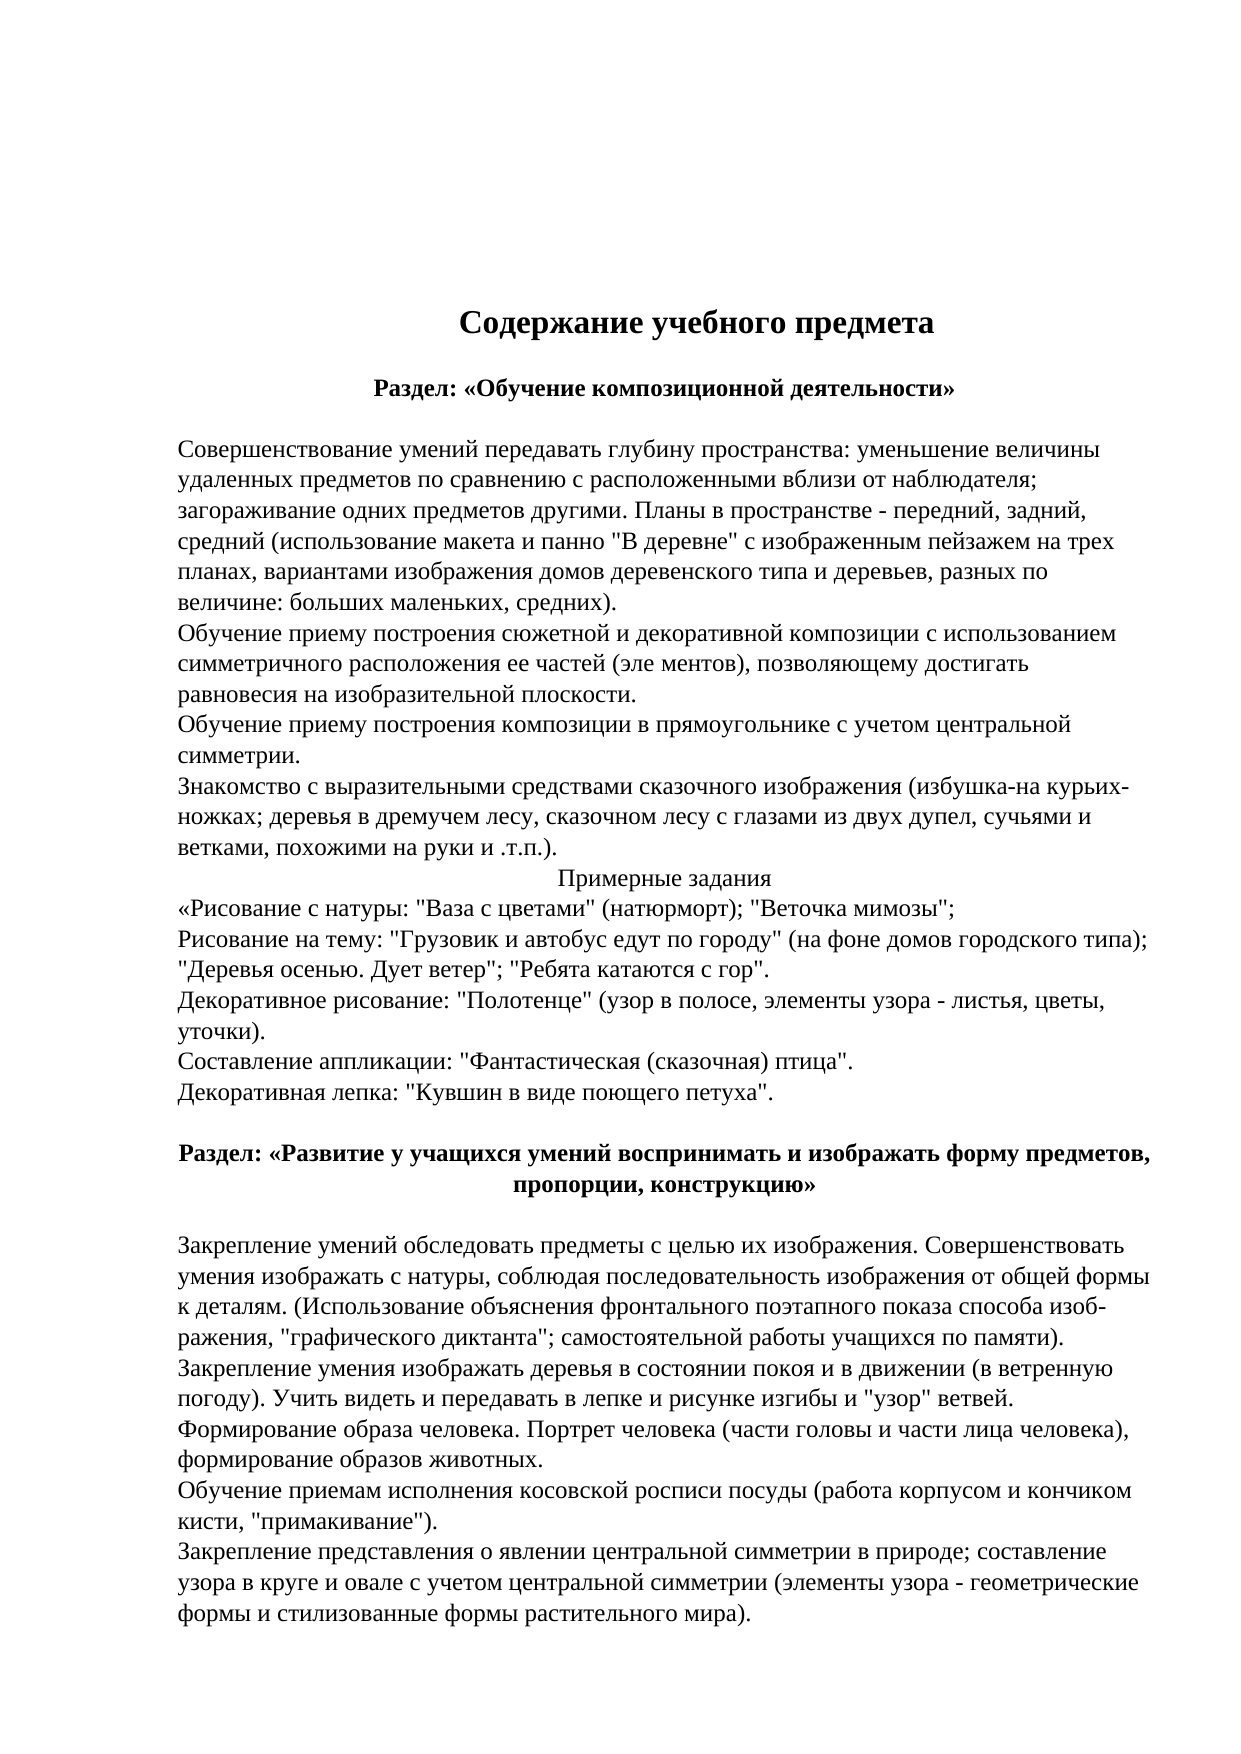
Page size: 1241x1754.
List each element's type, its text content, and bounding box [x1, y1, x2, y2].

text Закрепление умения изображать деревья в состоянии покоя и в движении (в ветренную погоду). Учить видеть и передавать в лепке и рисунке изгибы и "узор" ветвей. [177, 1351, 1152, 1412]
text Совершенствование умений передавать глубину пространства: уменьшение величины удаленных предметов по сравнению с расположенными вблизи от наблюдателя; загораживание одних предметов другими. Планы в пространстве - передний, задний, средний (использование макета и панно "В деревне" с изображенным пейзажем на трех планах, вариантами изображения домов деревенского типа и деревьев, разных по величине: больших маленьких, средних). [177, 432, 1152, 616]
text Знакомство с выразительными средствами сказочного изображения (избушка-на курьих-ножках; деревья в дремучем лесу, сказочном лесу с глазами из двух дупел, сучьями и ветками, похожими на руки и .т.п.). [177, 769, 1152, 861]
text Обучение приемам исполнения косовской росписи посуды (работа корпусом и кончиком кисти, "примакивание"). [177, 1473, 1152, 1534]
text Декоративное рисование: "Полотенце" (узор в полосе, элементы узора - листья, цветы, уточки). [177, 983, 1152, 1044]
text «Рисование с натуры: "Ваза с цветами" (натюрморт); "Веточка мимозы"; [177, 891, 1152, 922]
text Рисование на тему: "Грузовик и автобус едут по городу" (на фоне домов городского типа); "Деревья осенью. Дует ветер"; "Ребята катаются с гор". [177, 922, 1152, 983]
text Закрепление умений обследовать предметы с целью их изображения. Совершенствовать умения изображать с натуры, соблюдая последовательность изображения от общей формы к деталям. (Использование объяснения фронтального поэтапного показа способа изображения, "графического диктанта"; самостоятельной работы учащихся по памяти). [177, 1228, 1152, 1351]
text Содержание учебного предмета [177, 302, 1152, 340]
text Обучение приему построения сюжетной и декоративной композиции с использованием симметричного расположения ее частей (эле ментов), позволяющему достигать равновесия на изобразительной плоскости. [177, 616, 1152, 708]
text Обучение приему построения композиции в прямоугольнике с учетом центральной симметрии. [177, 708, 1152, 769]
text Раздел: «Обучение композиционной деятельности» [177, 371, 1152, 401]
text Примерные задания [177, 861, 1152, 891]
text Составление аппликации: "Фантастическая (сказочная) птица". [177, 1044, 1152, 1075]
text Формирование образа человека. Портрет человека (части головы и части лица человека), формирование образов животных. [177, 1412, 1152, 1473]
text Раздел: «Развитие у учащихся умений воспринимать и изображать форму предметов, пропорции, конструкцию» [177, 1136, 1152, 1198]
text Декоративная лепка: "Кувшин в виде поющего петуха". [177, 1075, 1152, 1106]
text Закрепление представления о явлении центральной симметрии в природе; составление узора в круге и овале с учетом центральной симметрии (элементы узора - геометрические формы и стилизованные формы растительного мира). [177, 1534, 1152, 1626]
